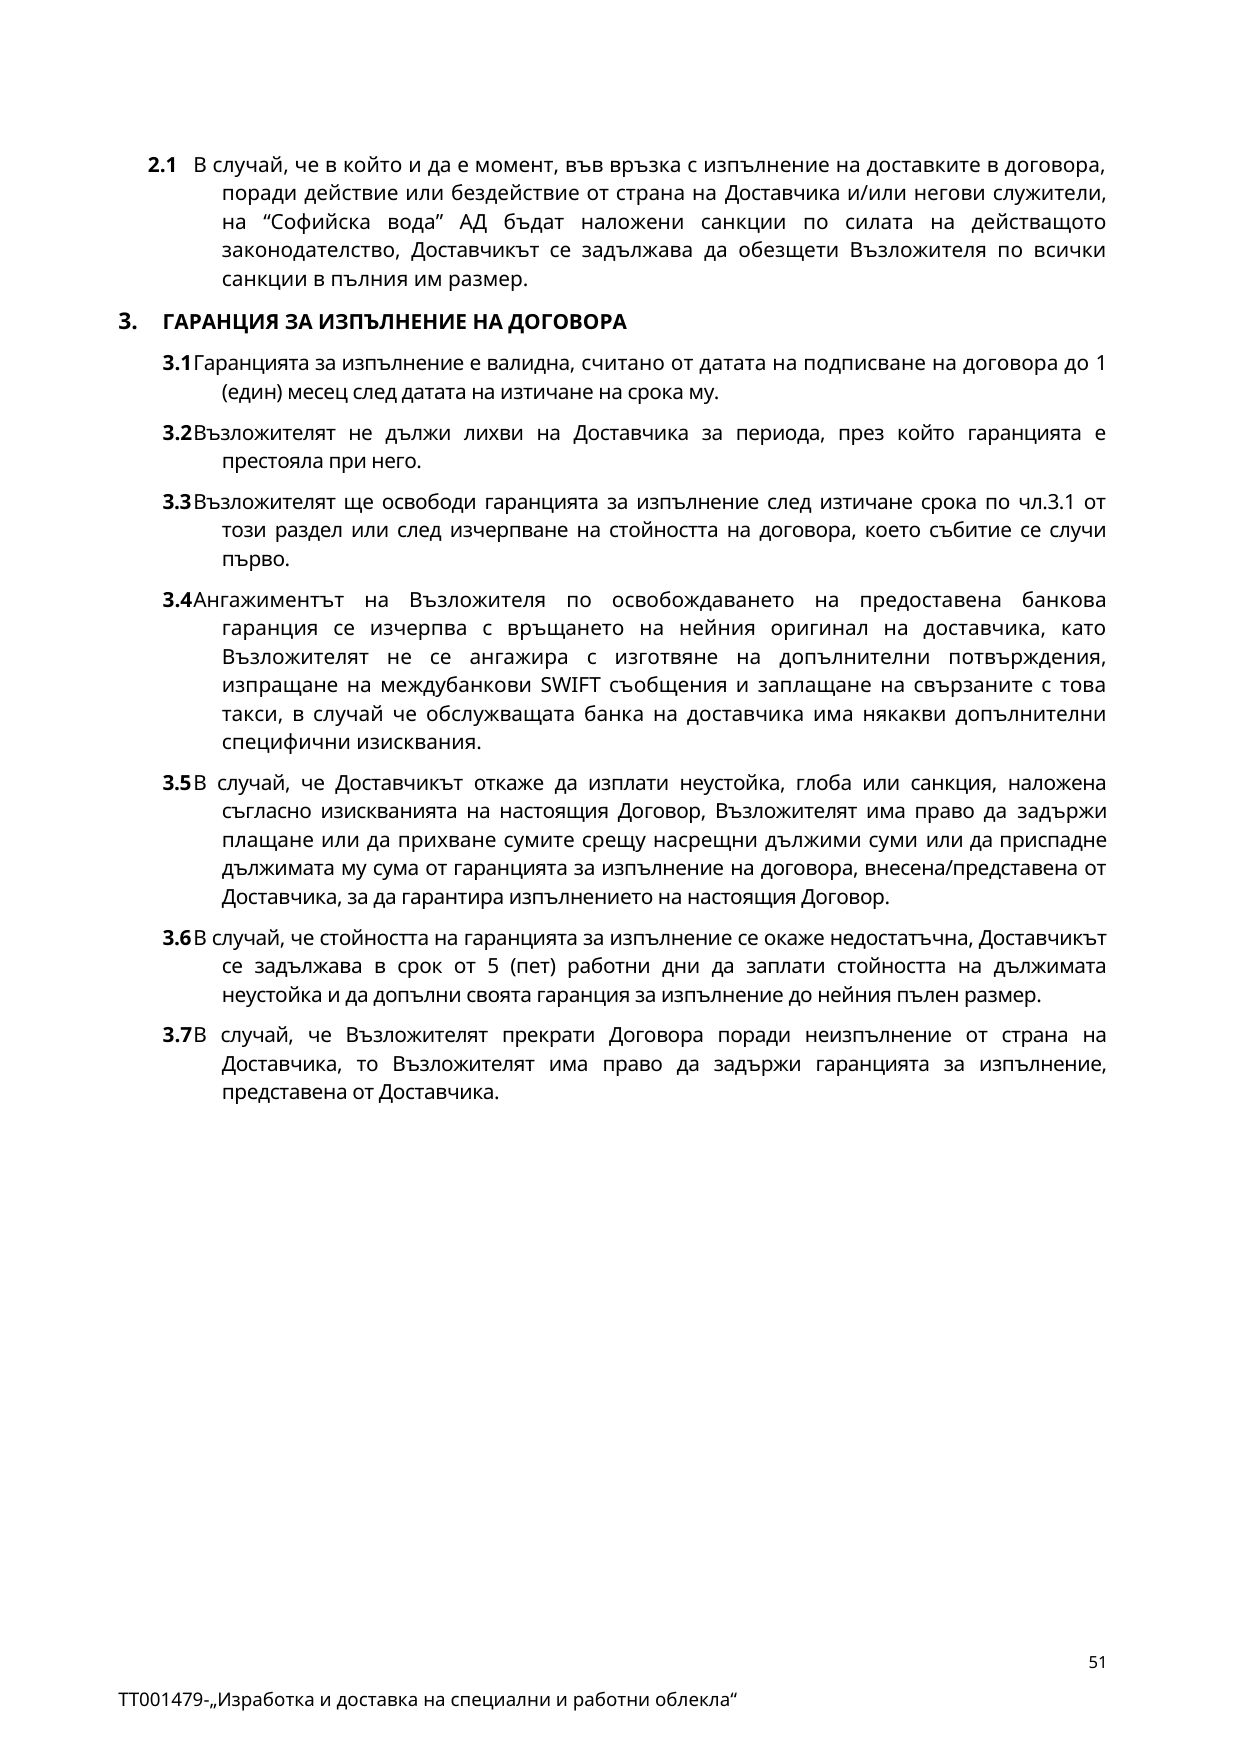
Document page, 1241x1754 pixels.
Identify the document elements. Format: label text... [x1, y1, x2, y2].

list В случай, че Доставчикът откаже да изплати неустойка, глоба или санкция, наложена съгласно изискванията на настоящия Договор, Възложителят има право да задържи плащане или да прихване сумите срещу насрещни дължими суми или да приспадне дължимата му сума от гаранцията за изпълнение на договора, внесена/представена от Доставчика, за да гарантира изпълнението на настоящия Договор. [162, 768, 1107, 910]
list Възложителят ще освободи гаранцията за изпълнение след изтичане срока по чл.3.1 от този раздел или след изчерпване на стойността на договора, което събитие се случи първо. [162, 487, 1107, 572]
list В случай, че в който и да е момент, във връзка с изпълнение на доставките в договора, поради действие или бездействие от страна на Доставчика и/или негови служители, на “Софийска вода” АД бъдат наложени санкции по силата на действащото законодателство, Доставчикът се задължава да обезщети Възложителя по всички санкции в пълния им размер. [148, 150, 1107, 292]
list Възложителят не дължи лихви на Доставчика за периода, през който гаранцията е престояла при него. [162, 418, 1107, 475]
list Ангажиментът на Възложителя по освобождаването на предоставена банкова гаранция се изчерпва с връщането на нейния оригинал на доставчика, като Възложителят не се ангажира с изготвяне на допълнителни потвърждения, изпращане на междубанкови SWIFT съобщения и заплащане на свързаните с това такси, в случай че обслужващата банка на доставчика има някакви допълнителни специфични изисквания. [162, 585, 1107, 756]
list ГАРАНЦИЯ ЗА ИЗПЪЛНЕНИЕ НА ДОГОВОРА [118, 305, 1107, 336]
list Гаранцията за изпълнение е валидна, считано от датата на подписване на договора до 1 (един) месец след датата на изтичане на срока му. [162, 348, 1107, 405]
list В случай, че Възложителят прекрати Договора поради неизпълнение от страна на Доставчика, то Възложителят има право да задържи гаранцията за изпълнение, представена от Доставчика. [162, 1021, 1107, 1106]
list В случай, че стойността на гаранцията за изпълнение се окаже недостатъчна, Доставчикът се задължава в срок от 5 (пет) работни дни да заплати стойността на дължимата неустойка и да допълни своята гаранция за изпълнение до нейния пълен размер. [162, 923, 1107, 1008]
